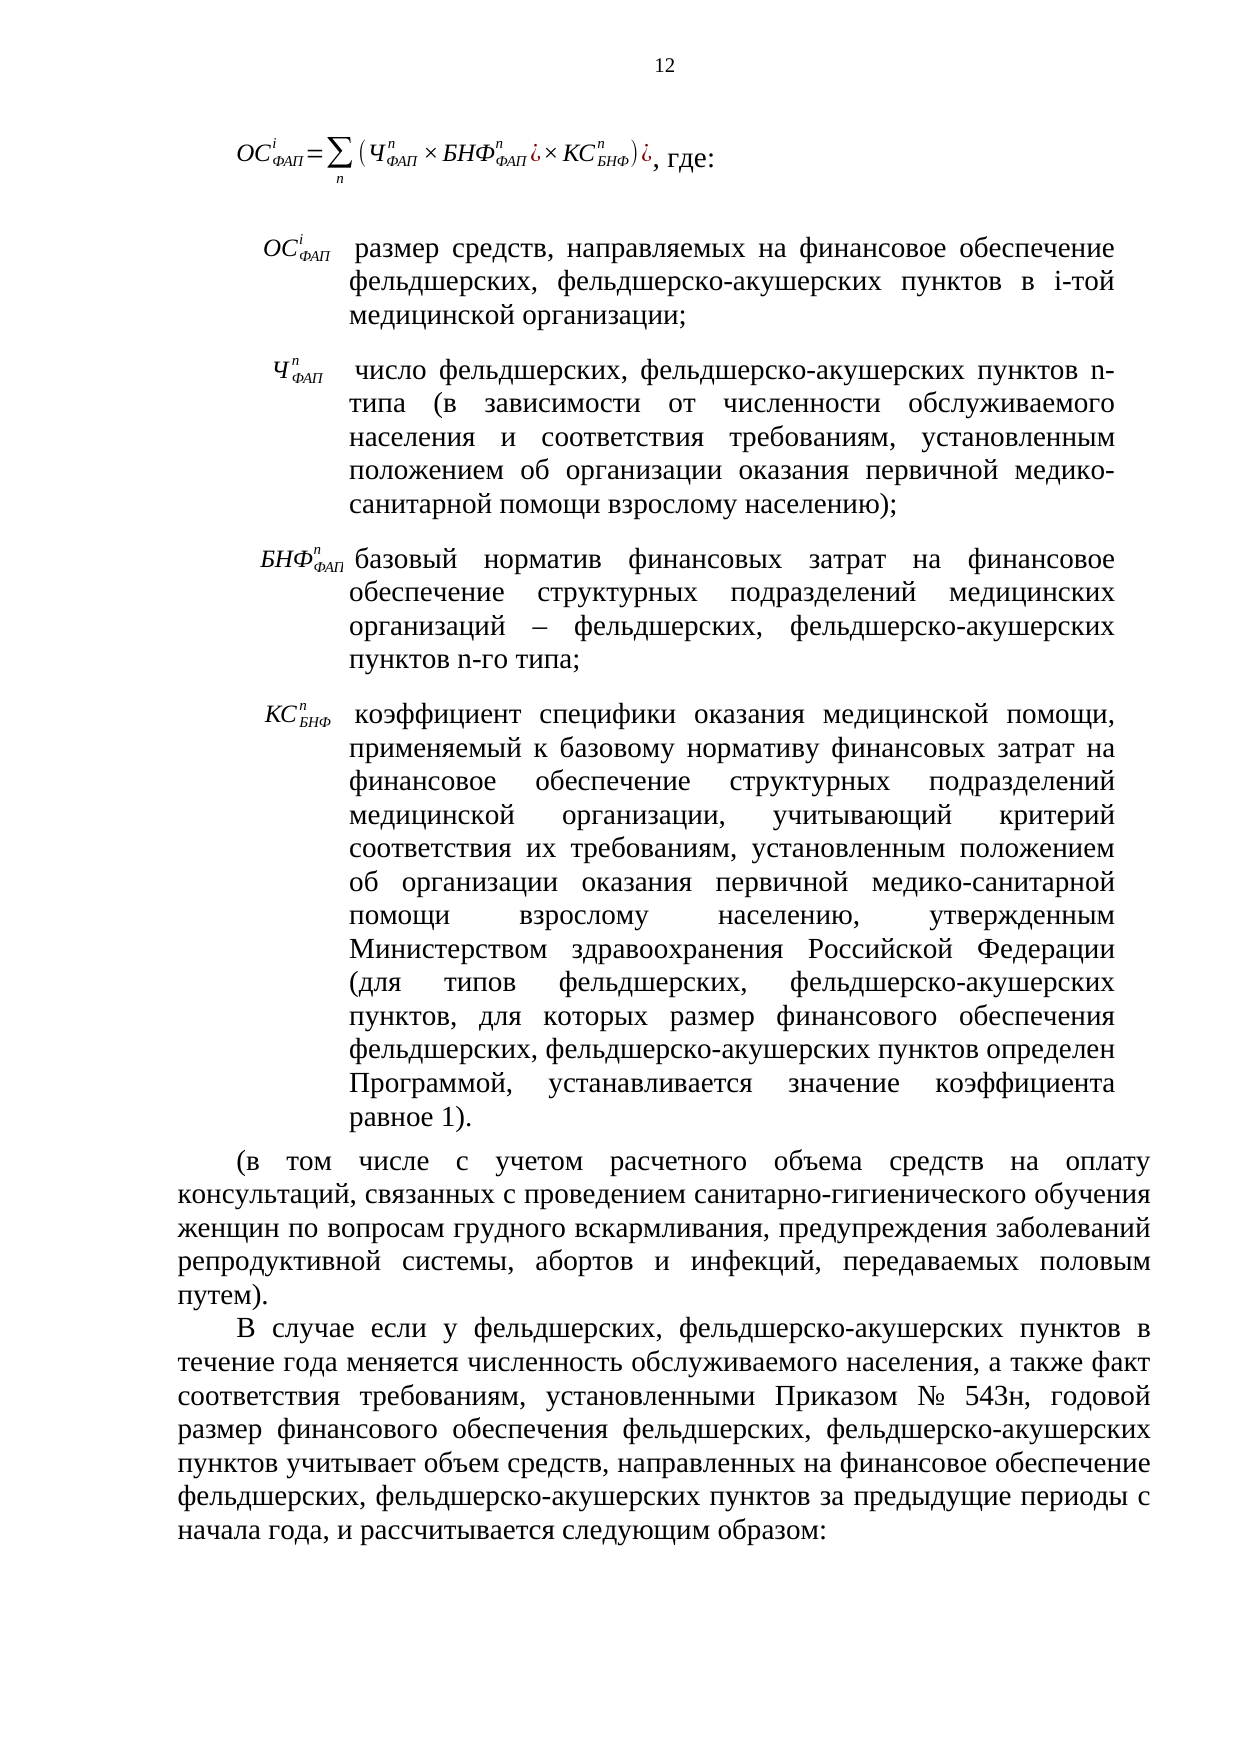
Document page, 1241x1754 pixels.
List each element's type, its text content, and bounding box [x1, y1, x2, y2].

table_cell базовый норматив финансовых затрат на финансовое обеспечение структурных подразделений медицинских организаций – фельдшерских, фельдшерско-акушерских пунктов n-го типа; [343, 530, 1122, 686]
text В случае если у фельдшерских, фельдшерско-акушерских пунктов в течение года меняется численность обслуживаемого населения, а также факт соответствия требованиям, установленными Приказом № 543н, годовой размер финансового обеспечения фельдшерских, фельдшерско-акушерских пунктов учитывает объем средств, направленных на финансовое обеспечение фельдшерских, фельдшерско-акушерских пунктов за предыдущие периоды с начала года, и рассчитывается следующим образом: [177, 1311, 1152, 1545]
table_cell [177, 686, 342, 1143]
table_cell коэффициент специфики оказания медицинской помощи, применяемый к базовому нормативу финансовых затрат на финансовое обеспечение структурных подразделений медицинской организации, учитывающий критерий соответствия их требованиям, установленным положением об организации оказания первичной медико-санитарной помощи взрослому населению, утвержденным Министерством здравоохранения Российской Федерации (для типов фельдшерских, фельдшерско-акушерских пунктов, для которых размер финансового обеспечения фельдшерских, фельдшерско-акушерских пунктов определен Программой, устанавливается значение коэффициента равное 1). [343, 686, 1122, 1143]
text , где: [177, 135, 1152, 186]
table_cell [177, 530, 342, 686]
text (в том числе с учетом расчетного объема средств на оплату консультаций, связанных с проведением санитарно-гигиенического обучения женщин по вопросам грудного вскармливания, предупреждения заболеваний репродуктивной системы, абортов и инфекций, передаваемых половым путем). [177, 1143, 1152, 1311]
table_cell [177, 341, 342, 530]
table_header размер средств, направляемых на финансовое обеспечение фельдшерских, фельдшерско-акушерских пунктов в i-той медицинской организации; [343, 219, 1122, 341]
table_cell число фельдшерских, фельдшерско-акушерских пунктов n-типа (в зависимости от численности обслуживаемого населения и соответствия требованиям, установленным положением об организации оказания первичной медико-санитарной помощи взрослому населению); [343, 341, 1122, 530]
table_header [177, 219, 342, 341]
